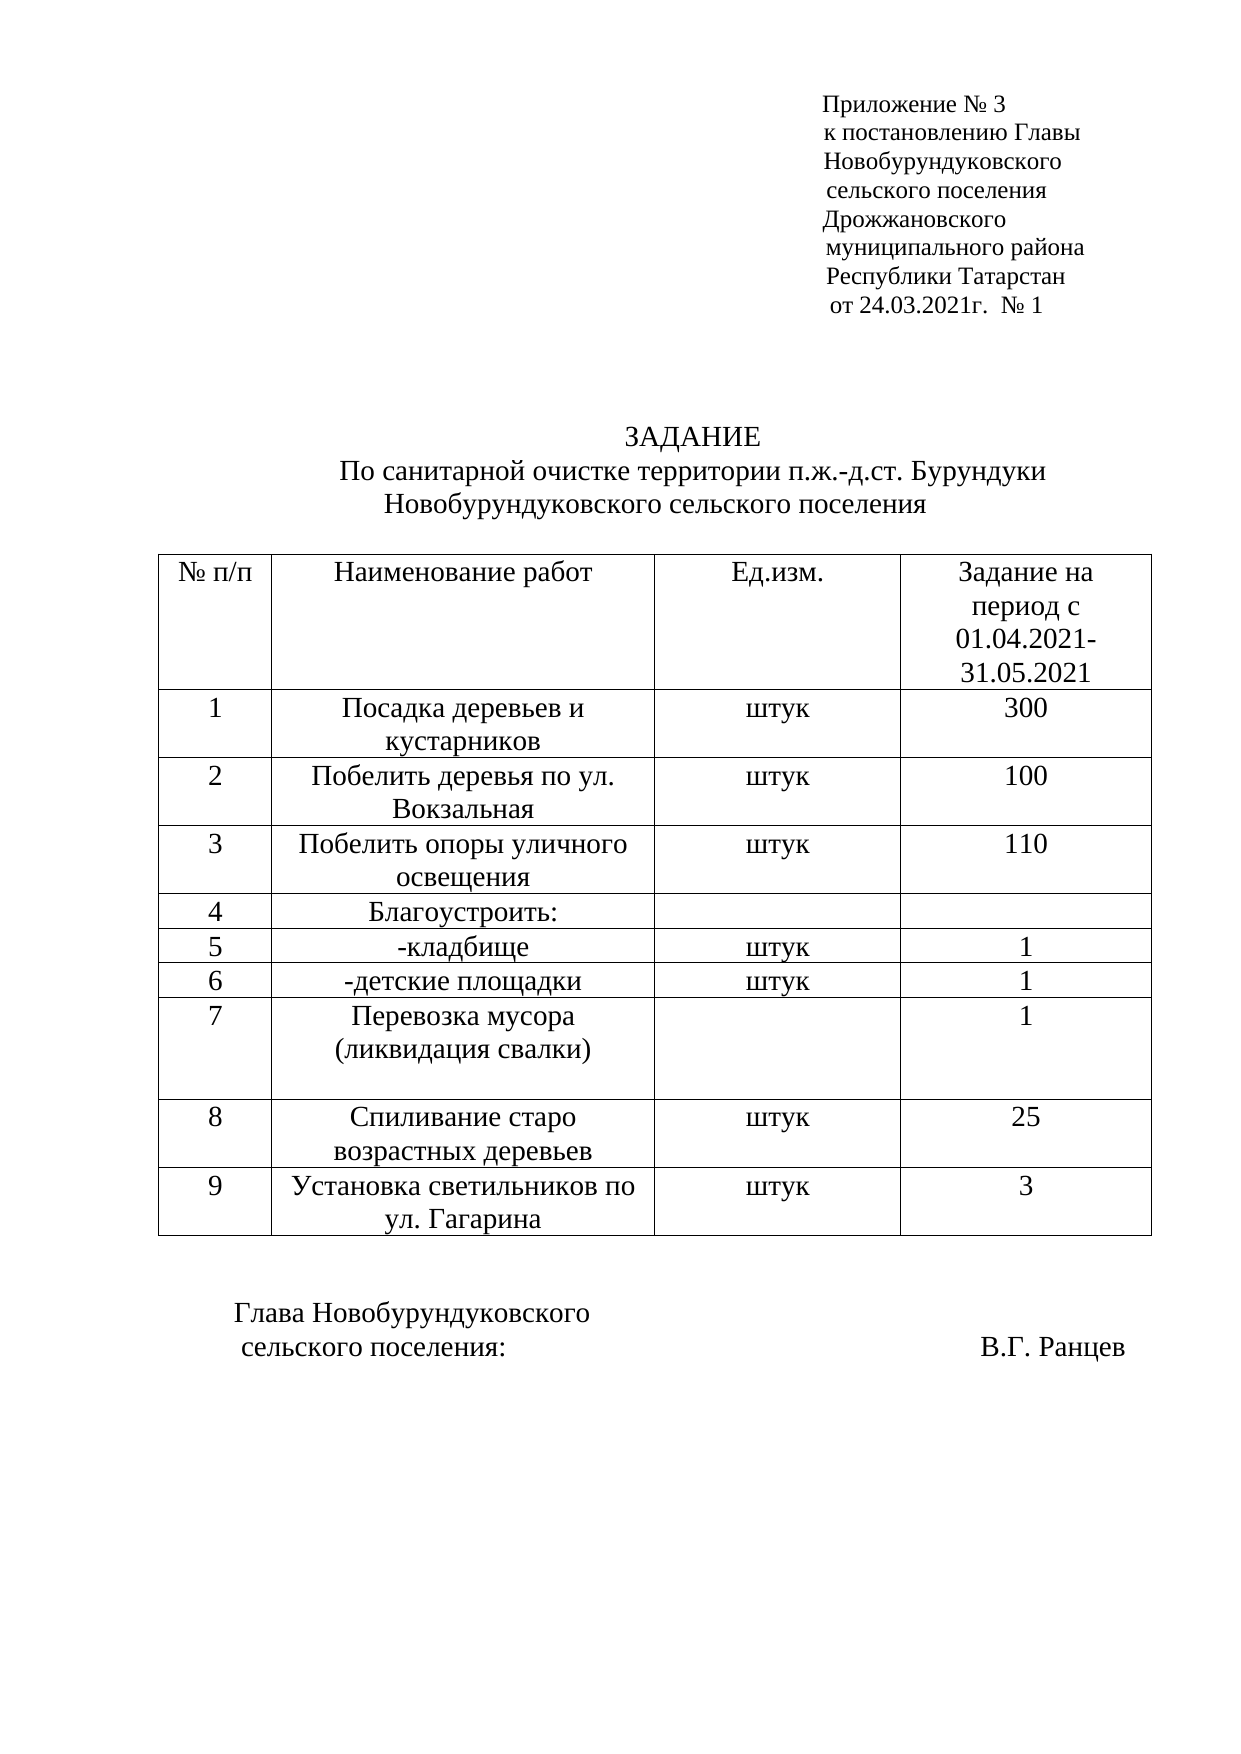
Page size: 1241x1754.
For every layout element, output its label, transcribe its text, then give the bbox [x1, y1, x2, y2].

table_cell штук [655, 1100, 900, 1167]
table_cell штук [655, 929, 900, 962]
text ЗАДАНИЕ [158, 419, 1152, 453]
table_cell 300 [901, 690, 1151, 757]
table_cell Побелить деревья по ул. Вокзальная [272, 758, 654, 825]
text Новобурундуковского [177, 146, 1152, 175]
table_cell 8 [159, 1100, 271, 1167]
table_cell 7 [159, 998, 271, 1098]
table_cell штук [655, 690, 900, 757]
text сельского поселения: В.Г. Ранцев [158, 1329, 1152, 1363]
text Глава Новобурундуковского [158, 1296, 1152, 1329]
table_cell Посадка деревьев и кустарников [272, 690, 654, 757]
table_cell 1 [901, 963, 1151, 997]
table_cell Перевозка мусора (ликвидация свалки) [272, 998, 654, 1098]
text муниципального района [177, 232, 1152, 261]
table_cell 1 [901, 929, 1151, 962]
table_cell Побелить опоры уличного освещения [272, 826, 654, 893]
table_cell штук [655, 1168, 900, 1235]
table_cell 5 [159, 929, 271, 962]
table_cell штук [655, 826, 900, 893]
table_cell Установка светильников по ул. Гагарина [272, 1168, 654, 1235]
table_cell 110 [901, 826, 1151, 893]
table_cell 3 [159, 826, 271, 893]
text сельского поселения [177, 175, 1152, 204]
table_cell штук [655, 963, 900, 997]
text Дрожжановского [177, 204, 1152, 232]
table_cell Благоустроить: [272, 894, 654, 928]
table_cell 2 [159, 758, 271, 825]
table_cell штук [655, 758, 900, 825]
table_header Ед.изм. [655, 555, 900, 689]
table_cell 1 [159, 690, 271, 757]
text к постановлению Главы [177, 117, 1152, 146]
table_cell Спиливание старо возрастных деревьев [272, 1100, 654, 1167]
text По санитарной очистке территории п.ж.-д.ст. Бурундуки Новобурундуковского сельского поселения [158, 453, 1152, 520]
table_cell [655, 894, 900, 928]
table_cell 9 [159, 1168, 271, 1235]
table_cell 4 [159, 894, 271, 928]
table_cell [901, 894, 1151, 928]
text от 24.03.2021г. № 1 [177, 290, 1152, 319]
table_cell 1 [901, 998, 1151, 1098]
table_cell [655, 998, 900, 1098]
text Приложение № 3 [177, 89, 1152, 117]
table_cell -кладбище [272, 929, 654, 962]
table_header № п/п [159, 555, 271, 689]
table_cell 25 [901, 1100, 1151, 1167]
table_header Задание на период с 01.04.2021-31.05.2021 [901, 555, 1151, 689]
table_cell 3 [901, 1168, 1151, 1235]
table_cell 6 [159, 963, 271, 997]
table_cell 100 [901, 758, 1151, 825]
text Республики Татарстан [177, 261, 1152, 290]
table_cell -детские площадки [272, 963, 654, 997]
table_header Наименование работ [272, 555, 654, 689]
